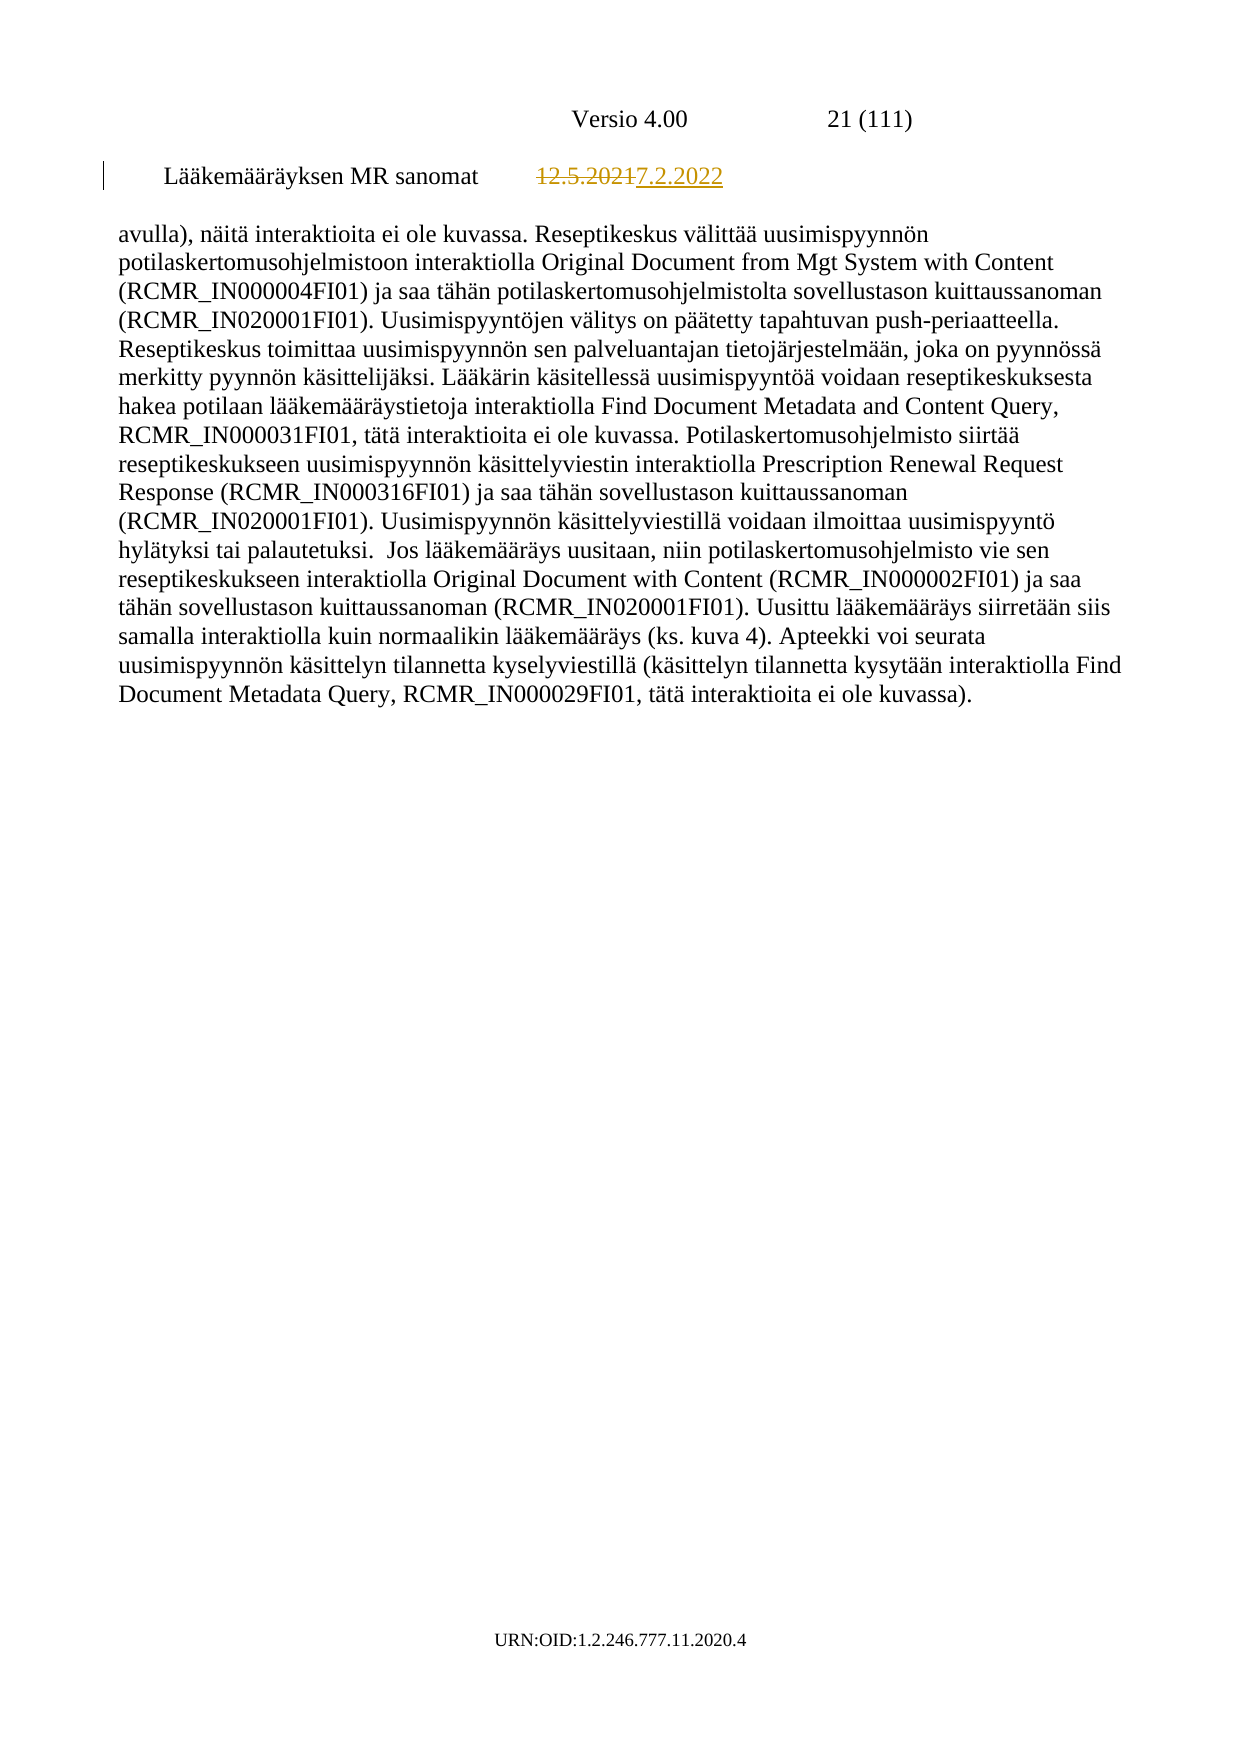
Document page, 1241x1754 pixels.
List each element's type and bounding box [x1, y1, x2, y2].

text [118, 219, 1122, 707]
